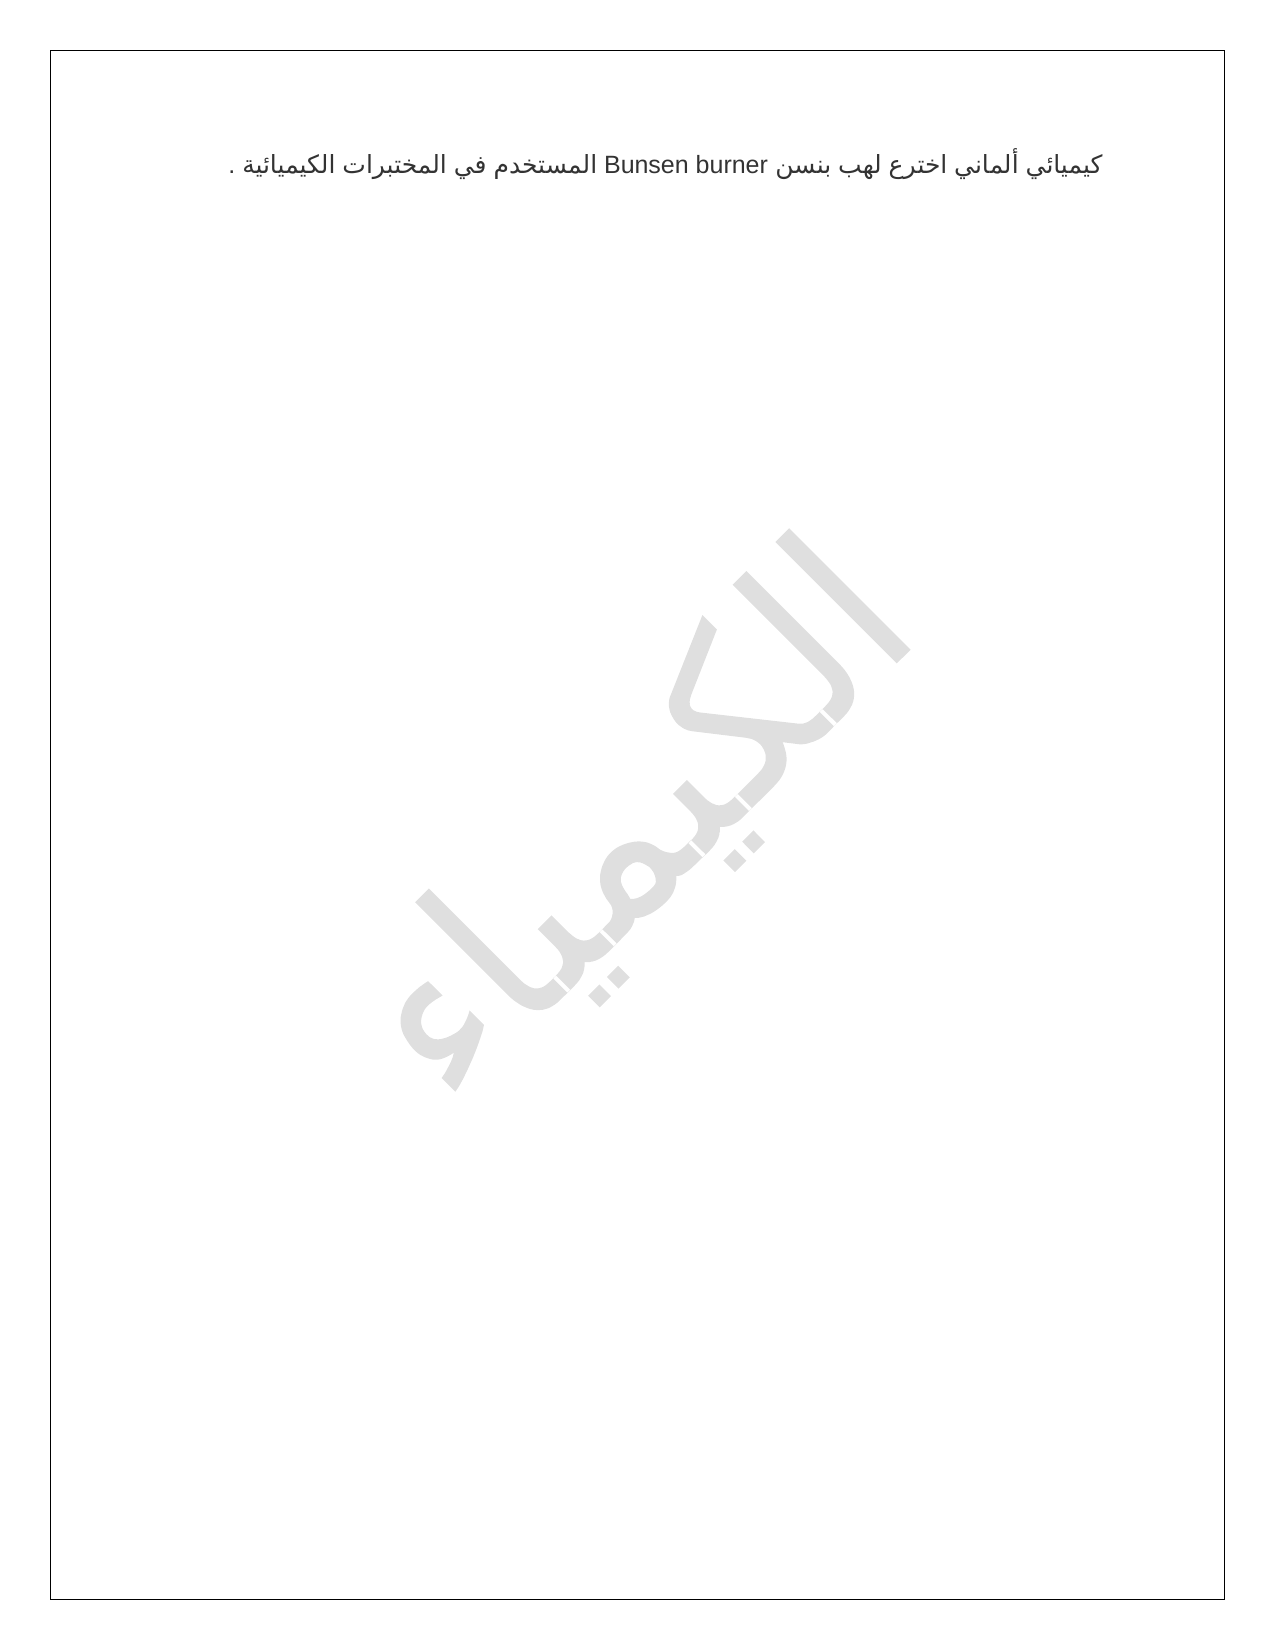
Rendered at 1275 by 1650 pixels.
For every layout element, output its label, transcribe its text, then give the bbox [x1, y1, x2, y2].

list كيميائي ألماني اخترع لهب بنسن Bunsen burner المستخدم في المختبرات الكيميائية . [187, 150, 1102, 179]
